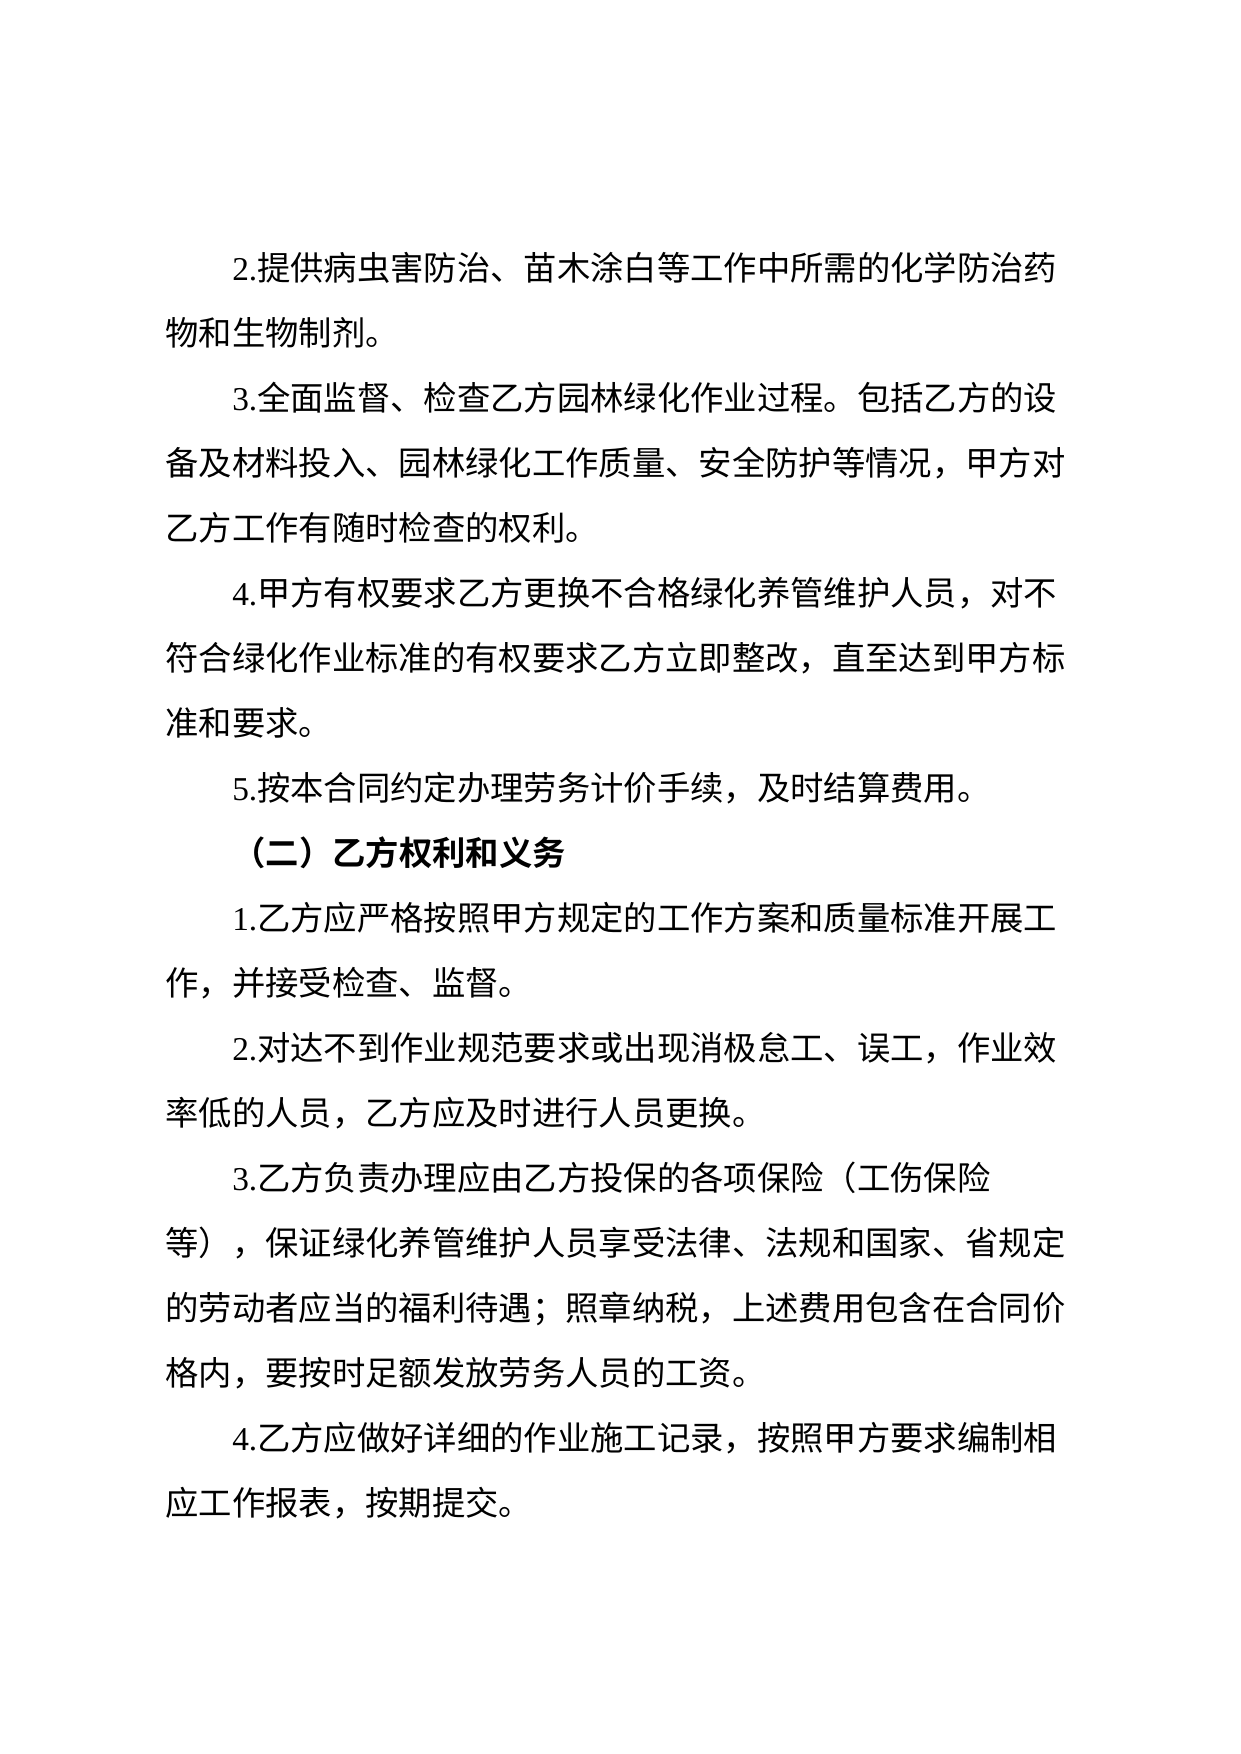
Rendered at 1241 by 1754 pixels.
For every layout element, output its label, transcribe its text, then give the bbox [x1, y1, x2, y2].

text 3.乙方负责办理应由乙方投保的各项保险（工伤保险等），保证绿化养管维护人员享受法律、法规和国家、省规定的劳动者应当的福利待遇；照章纳税，上述费用包含在合同价格内，要按时足额发放劳务人员的工资。 [165, 1143, 1087, 1403]
text 4.甲方有权要求乙方更换不合格绿化养管维护人员，对不符合绿化作业标准的有权要求乙方立即整改，直至达到甲方标准和要求。 [165, 558, 1087, 753]
text 3.全面监督、检查乙方园林绿化作业过程。包括乙方的设备及材料投入、园林绿化工作质量、安全防护等情况，甲方对乙方工作有随时检查的权利。 [165, 363, 1087, 558]
text 5.按本合同约定办理劳务计价手续，及时结算费用。 [165, 753, 1087, 818]
text 2.对达不到作业规范要求或出现消极怠工、误工，作业效率低的人员，乙方应及时进行人员更换。 [165, 1013, 1087, 1143]
text （二）乙方权利和义务 [165, 818, 1087, 883]
text 1.乙方应严格按照甲方规定的工作方案和质量标准开展工作，并接受检查、监督。 [165, 883, 1087, 1013]
text 4.乙方应做好详细的作业施工记录，按照甲方要求编制相应工作报表，按期提交。 [165, 1403, 1087, 1533]
text 2.提供病虫害防治、苗木涂白等工作中所需的化学防治药物和生物制剂。 [165, 233, 1087, 363]
